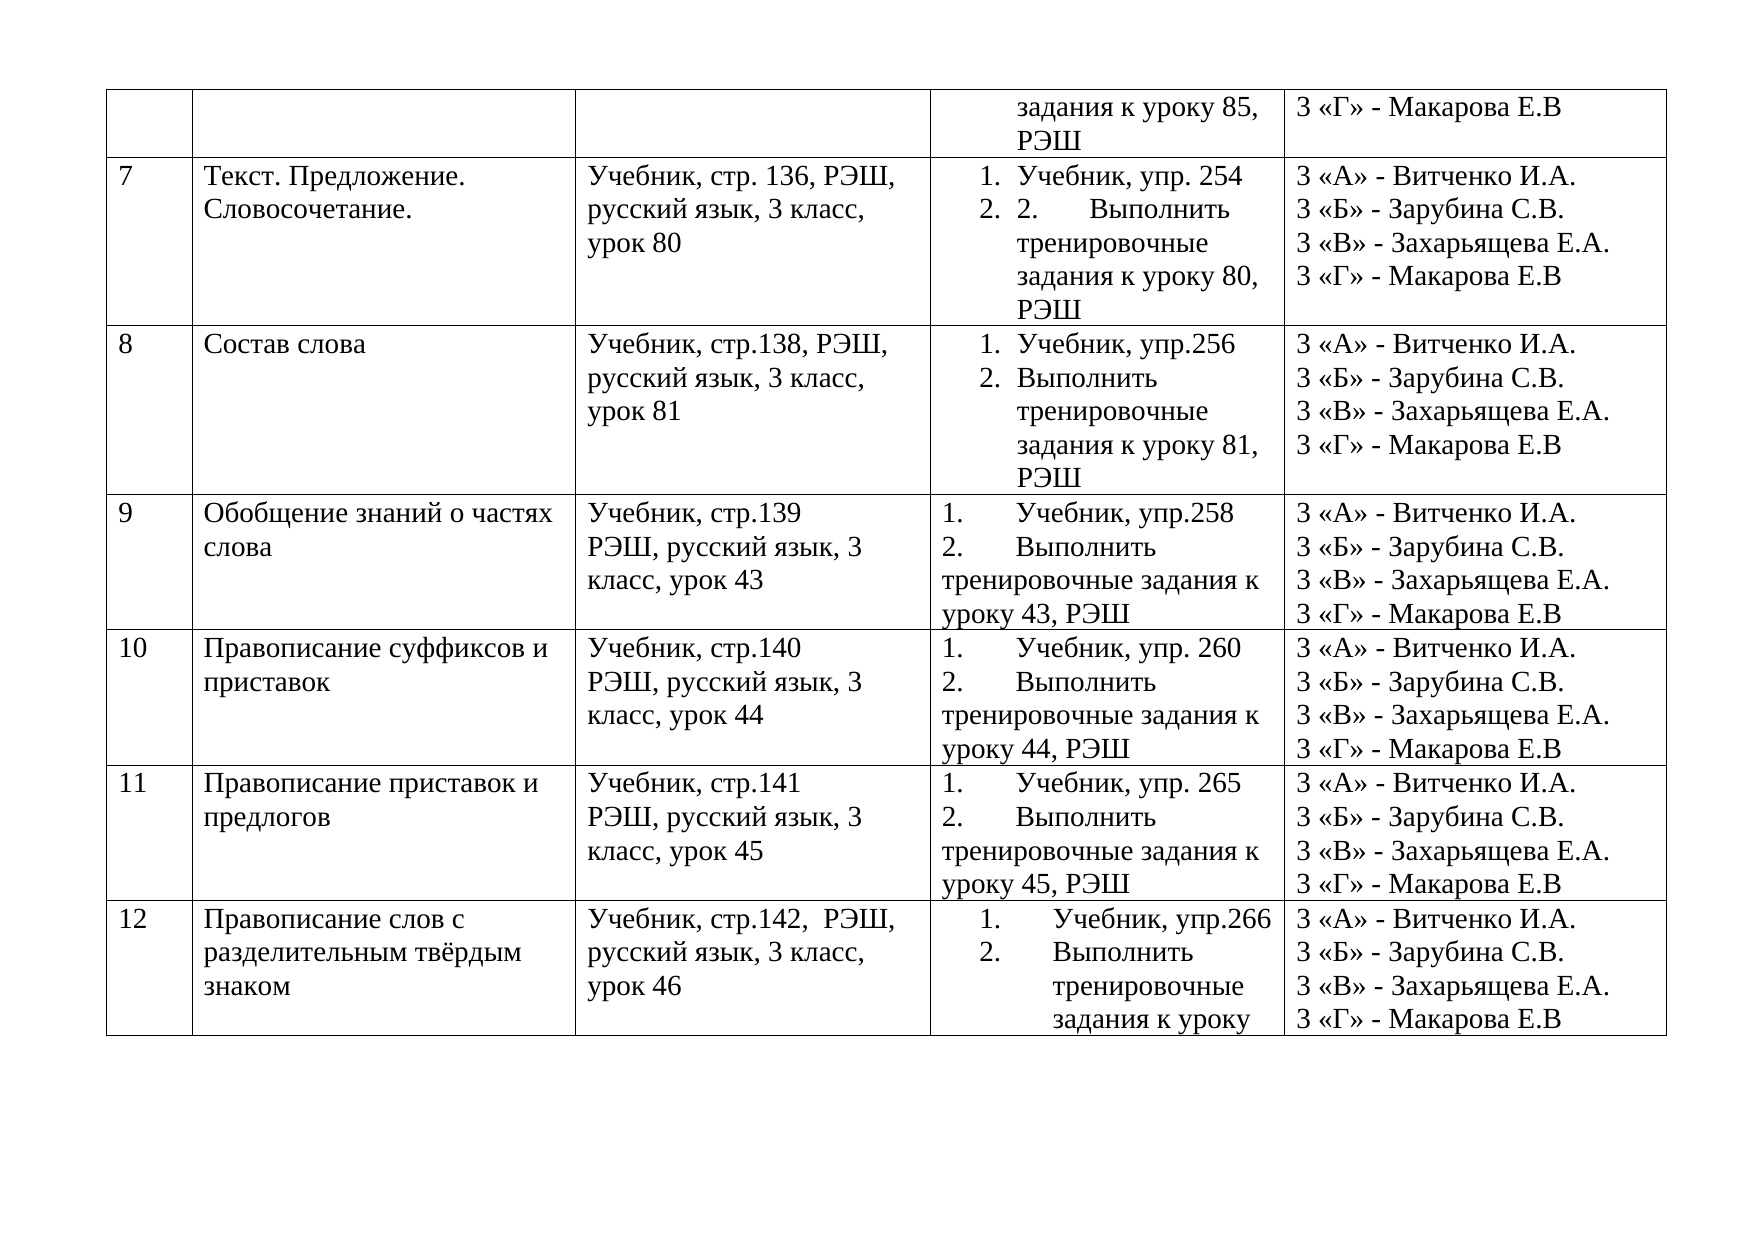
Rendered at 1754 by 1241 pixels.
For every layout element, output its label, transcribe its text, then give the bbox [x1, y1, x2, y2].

table_cell 1. Учебник, упр. 265 2. Выполнить тренировочные задания к уроку 45, РЭШ [931, 766, 1284, 900]
table_cell Учебник, стр.139 РЭШ, русский язык, 3 класс, урок 43 [576, 495, 930, 629]
table_cell 6 [107, 90, 192, 157]
table_cell Правописание приставок и предлогов [193, 766, 575, 900]
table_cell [931, 90, 1284, 157]
table_cell 3 «А» - Витченко И.А. 3 «Б» - Зарубина С.В. 3 «В» - Захарьящева Е.А. 3 «Г» - Макарова Е.В [1285, 630, 1666, 764]
table_cell Учебник, стр.141 РЭШ, русский язык, 3 класс, урок 45 [576, 766, 930, 900]
table_cell 10 [107, 630, 192, 764]
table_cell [193, 901, 575, 1035]
table_cell 7 [107, 158, 192, 325]
table_cell 1. Учебник, упр.258 2. Выполнить тренировочные задания к уроку 43, РЭШ [931, 495, 1284, 629]
table_cell 3 «А» - Витченко И.А. 3 «Б» - Зарубина С.В. 3 «В» - Захарьящева Е.А. 3 «Г» - Макарова Е.В [1285, 326, 1666, 494]
table_cell 3 «А» - Витченко И.А. 3 «Б» - Зарубина С.В. 3 «В» - Захарьящева Е.А. 3 «Г» - Макарова Е.В [1285, 495, 1666, 629]
table_cell 3 «А» - Витченко И.А. 3 «Б» - Зарубина С.В. 3 «В» - Захарьящева Е.А. 3 «Г» - Макарова Е.В [1285, 158, 1666, 325]
table_cell 8 [107, 326, 192, 494]
table_cell Учебник, упр. 254 2. Выполнить тренировочные задания к уроку 80, РЭШ [931, 158, 1284, 325]
table_cell 1. Учебник, упр. 260 2. Выполнить тренировочные задания к уроку 44, РЭШ [931, 630, 1284, 764]
table_cell Учебник, стр.140 РЭШ, русский язык, 3 класс, урок 44 [576, 630, 930, 764]
table_cell 11 [107, 766, 192, 900]
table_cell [931, 901, 1284, 1035]
table_cell Учебник, стр.138, РЭШ, русский язык, 3 класс, урок 81 [576, 326, 930, 494]
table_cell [576, 90, 930, 157]
table_cell Учебник, упр.256 Выполнить тренировочные задания к уроку 81, РЭШ [931, 326, 1284, 494]
table_cell 3 «А» - Витченко И.А. 3 «Б» - Зарубина С.В. 3 «В» - Захарьящева Е.А. 3 «Г» - Макарова Е.В [1285, 766, 1666, 900]
table_cell 9 [107, 495, 192, 629]
table_cell Текст. Предложение. Словосочетание. [193, 158, 575, 325]
table_cell Обобщение знаний о частях слова [193, 495, 575, 629]
table_cell Учебник, стр. 136, РЭШ, русский язык, 3 класс, урок 80 [576, 158, 930, 325]
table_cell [1285, 90, 1666, 157]
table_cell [576, 901, 930, 1035]
table_cell Правописание суффиксов и приставок [193, 630, 575, 764]
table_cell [1285, 901, 1666, 1035]
table_cell Состав слова [193, 326, 575, 494]
table_cell 12 [107, 901, 192, 1035]
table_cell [193, 90, 575, 157]
